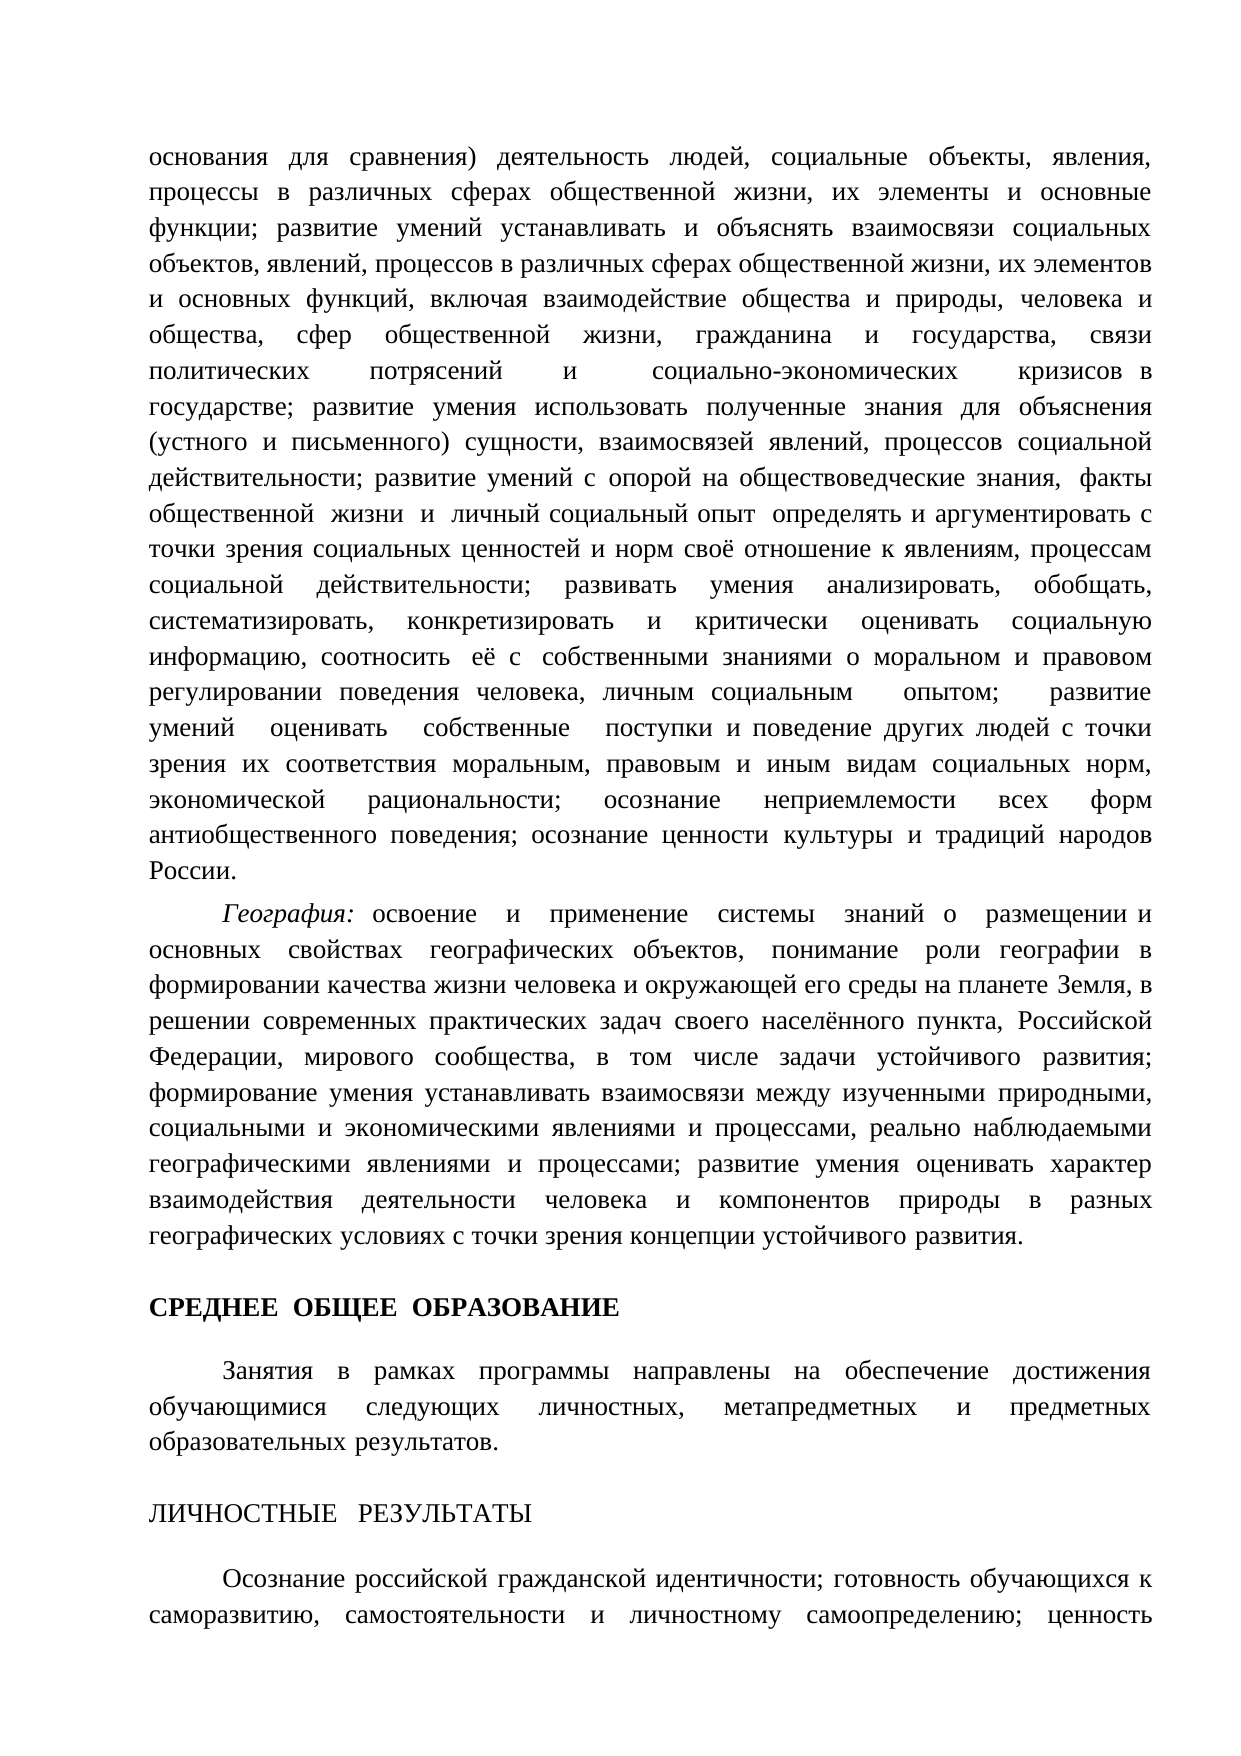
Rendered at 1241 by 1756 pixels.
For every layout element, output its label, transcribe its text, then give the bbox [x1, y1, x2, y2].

text ЛИЧНОСТНЫЕ РЕЗУЛЬТАТЫ [148, 1497, 1167, 1528]
text География: освоение и применение системы знаний о размещении и основных свойствах географических объектов, понимание роли географии в формировании качества жизни человека и окружающей его среды на планете Земля, в решении современных практических задач своего населённого пункта, Российской Федерации, мирового сообщества, в том числе задачи устойчивого развития; формирование умения устанавливать взаимосвязи между изученными природными, социальными и экономическими явлениями и процессами, реально наблюдаемыми географическими явлениями и процессами; развитие умения оценивать характер взаимодействия деятельности человека и компонентов природы в разных географических условиях с точки зрения концепции устойчивого развития. [148, 897, 1152, 1250]
text Занятия в рамках программы направлены на обеспечение достижения обучающимися следующих личностных, метапредметных и предметных образовательных результатов. [148, 1354, 1151, 1457]
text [148, 1562, 1152, 1629]
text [148, 139, 1152, 885]
subtitle СРЕДНЕЕ ОБЩЕЕ ОБРАЗОВАНИЕ [148, 1291, 1167, 1322]
